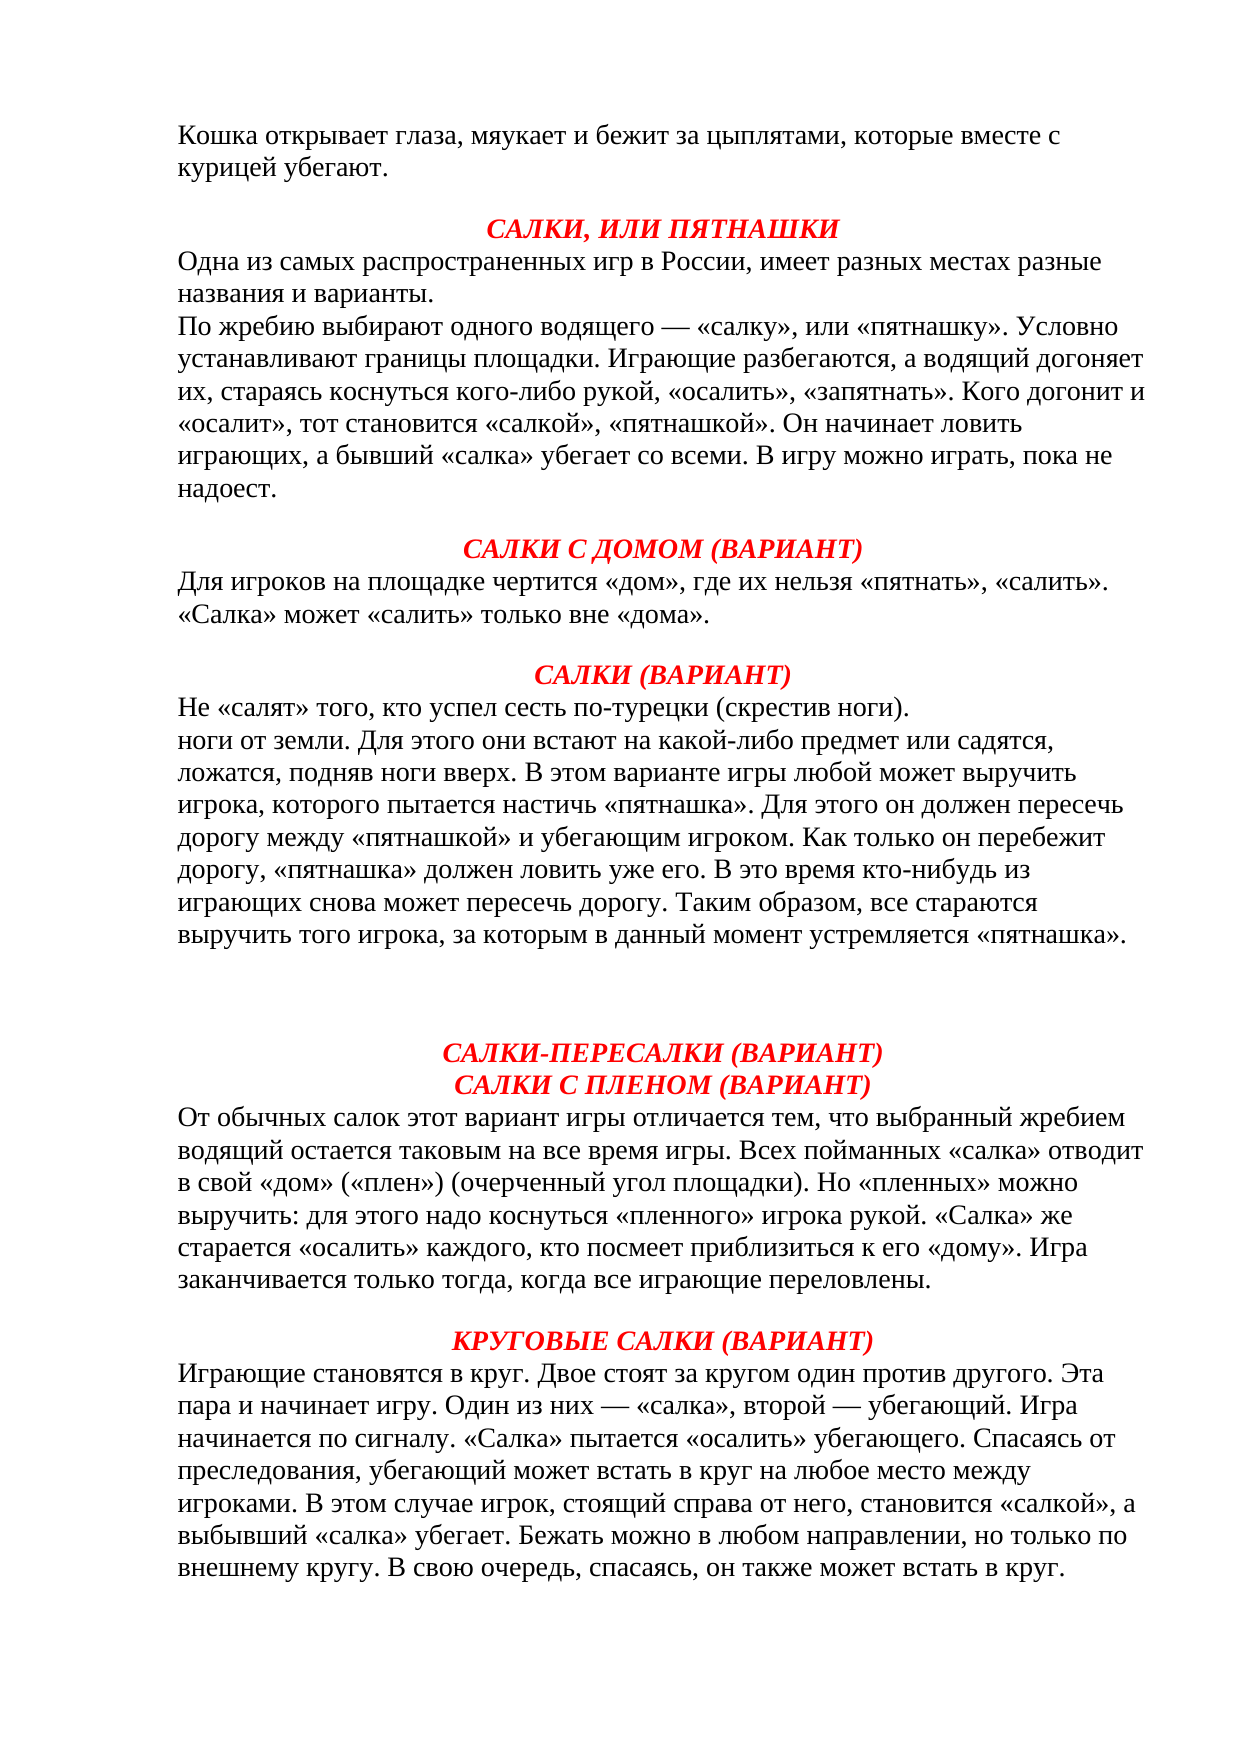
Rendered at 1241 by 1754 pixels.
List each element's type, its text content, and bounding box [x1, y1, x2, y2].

text САЛКИ С ПЛЕНОМ (ВАРИАНТ) [177, 1068, 1152, 1101]
text По жребию выбирают одного водящего — «салку», или «пятнашку». Условно устанавливают границы площадки. Играющие разбегаются, а водящий догоняет их, стараясь коснуться кого-либо рукой, «осалить», «запятнать». Кого догонит и «осалит», тот становится «салкой», «пятнашкой». Он начинает ловить играющих, а бывший «салка» убегает со всеми. В игру можно играть, пока не надоест. [177, 309, 1152, 503]
text Одна из самых распространенных игр в России, имеет разных местах разные названия и варианты. [177, 244, 1152, 309]
text САЛКИ (ВАРИАНТ) [177, 658, 1152, 690]
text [177, 1356, 1152, 1583]
text САЛКИ-ПЕРЕСАЛКИ (ВАРИАНТ) [177, 1036, 1152, 1068]
text САЛКИ, ИЛИ ПЯТНАШКИ [177, 212, 1152, 244]
text КРУГОВЫЕ САЛКИ (ВАРИАНТ) [177, 1324, 1152, 1356]
text ноги от земли. Для этого они встают на какой-либо предмет или садятся, ложатся, подняв ноги вверх. В этом варианте игры любой может выручить игрока, которого пытается настичь «пятнашка». Для этого он должен пересечь дорогу между «пятнашкой» и убегающим игроком. Как только он перебежит дорогу, «пятнашка» должен ловить уже его. В это время кто-нибудь из играющих снова может пересечь дорогу. Таким образом, все стараются выручить того игрока, за которым в данный момент устремляется «пятнашка». [177, 723, 1152, 949]
text Кошка открывает глаза, мяукает и бежит за цыплятами, которые вместе с курицей убегают. [177, 118, 1152, 183]
text Для игроков на площадке чертится «дом», где их нельзя «пятнать», «салить». «Салка» может «салить» только вне «дома». [177, 564, 1152, 629]
text Не «салят» того, кто успел сесть по-турецки (скрестив ноги). [177, 690, 1152, 723]
text От обычных салок этот вариант игры отличается тем, что выбранный жребием водящий остается таковым на все время игры. Всех пойманных «салка» отводит в свой «дом» («плен») (очерченный угол площадки). Но «пленных» можно выручить: для этого надо коснуться «пленного» игрока рукой. «Салка» же старается «осалить» каждого, кто посмеет приблизиться к его «дому». Игра заканчивается только тогда, когда все играющие переловлены. [177, 1101, 1152, 1295]
text САЛКИ С ДОМОМ (ВАРИАНТ) [177, 532, 1152, 564]
